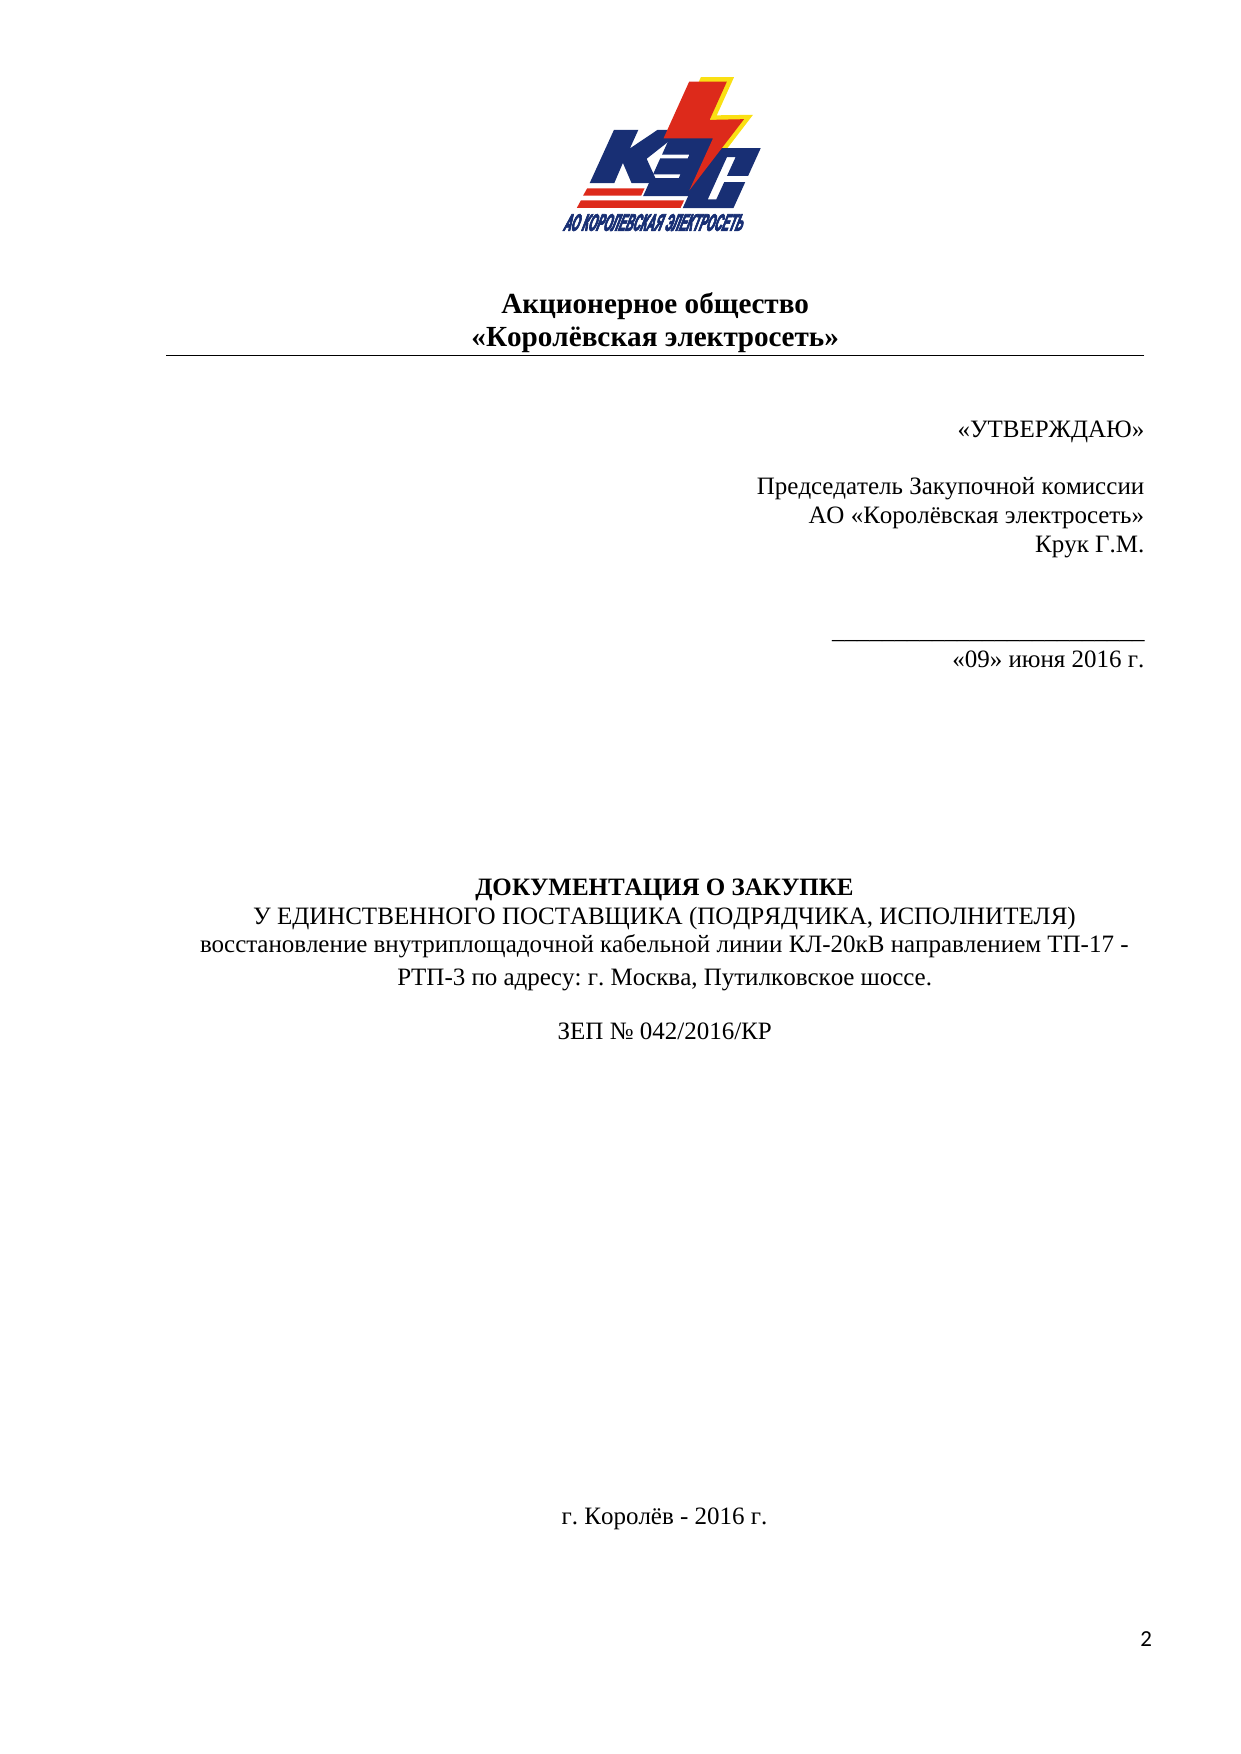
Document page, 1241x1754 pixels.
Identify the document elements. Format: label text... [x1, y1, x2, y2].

subtitle У ЕДИНСТВЕННОГО ПОСТАВЩИКА (ПОДРЯДЧИКА, ИСПОЛНИТЕЛЯ) [177, 901, 1152, 929]
title Крук Г.М. [166, 529, 1144, 557]
text ЗЕП № 042/2016/КР [177, 1016, 1152, 1045]
title «Королёвская электросеть» [166, 319, 1144, 355]
title _________________________ [166, 615, 1144, 644]
title АО «Королёвская электросеть» [166, 500, 1144, 529]
text г. Королёв - 2016 г. [177, 1501, 1152, 1530]
title Председатель Закупочной комиссии [166, 471, 1144, 500]
subtitle ДОКУМЕНТАЦИЯ О ЗАКУПКЕ [177, 872, 1152, 901]
title «УТВЕРЖДАЮ» [166, 414, 1144, 442]
title Акционерное общество [166, 286, 1144, 319]
title «09» июня 2016 г. [166, 644, 1144, 672]
text восстановление внутриплощадочной кабельной линии КЛ-20кВ направлением ТП-17 - РТП-3 по адресу: г. Москва, Путилковское шоссе. [177, 929, 1152, 991]
